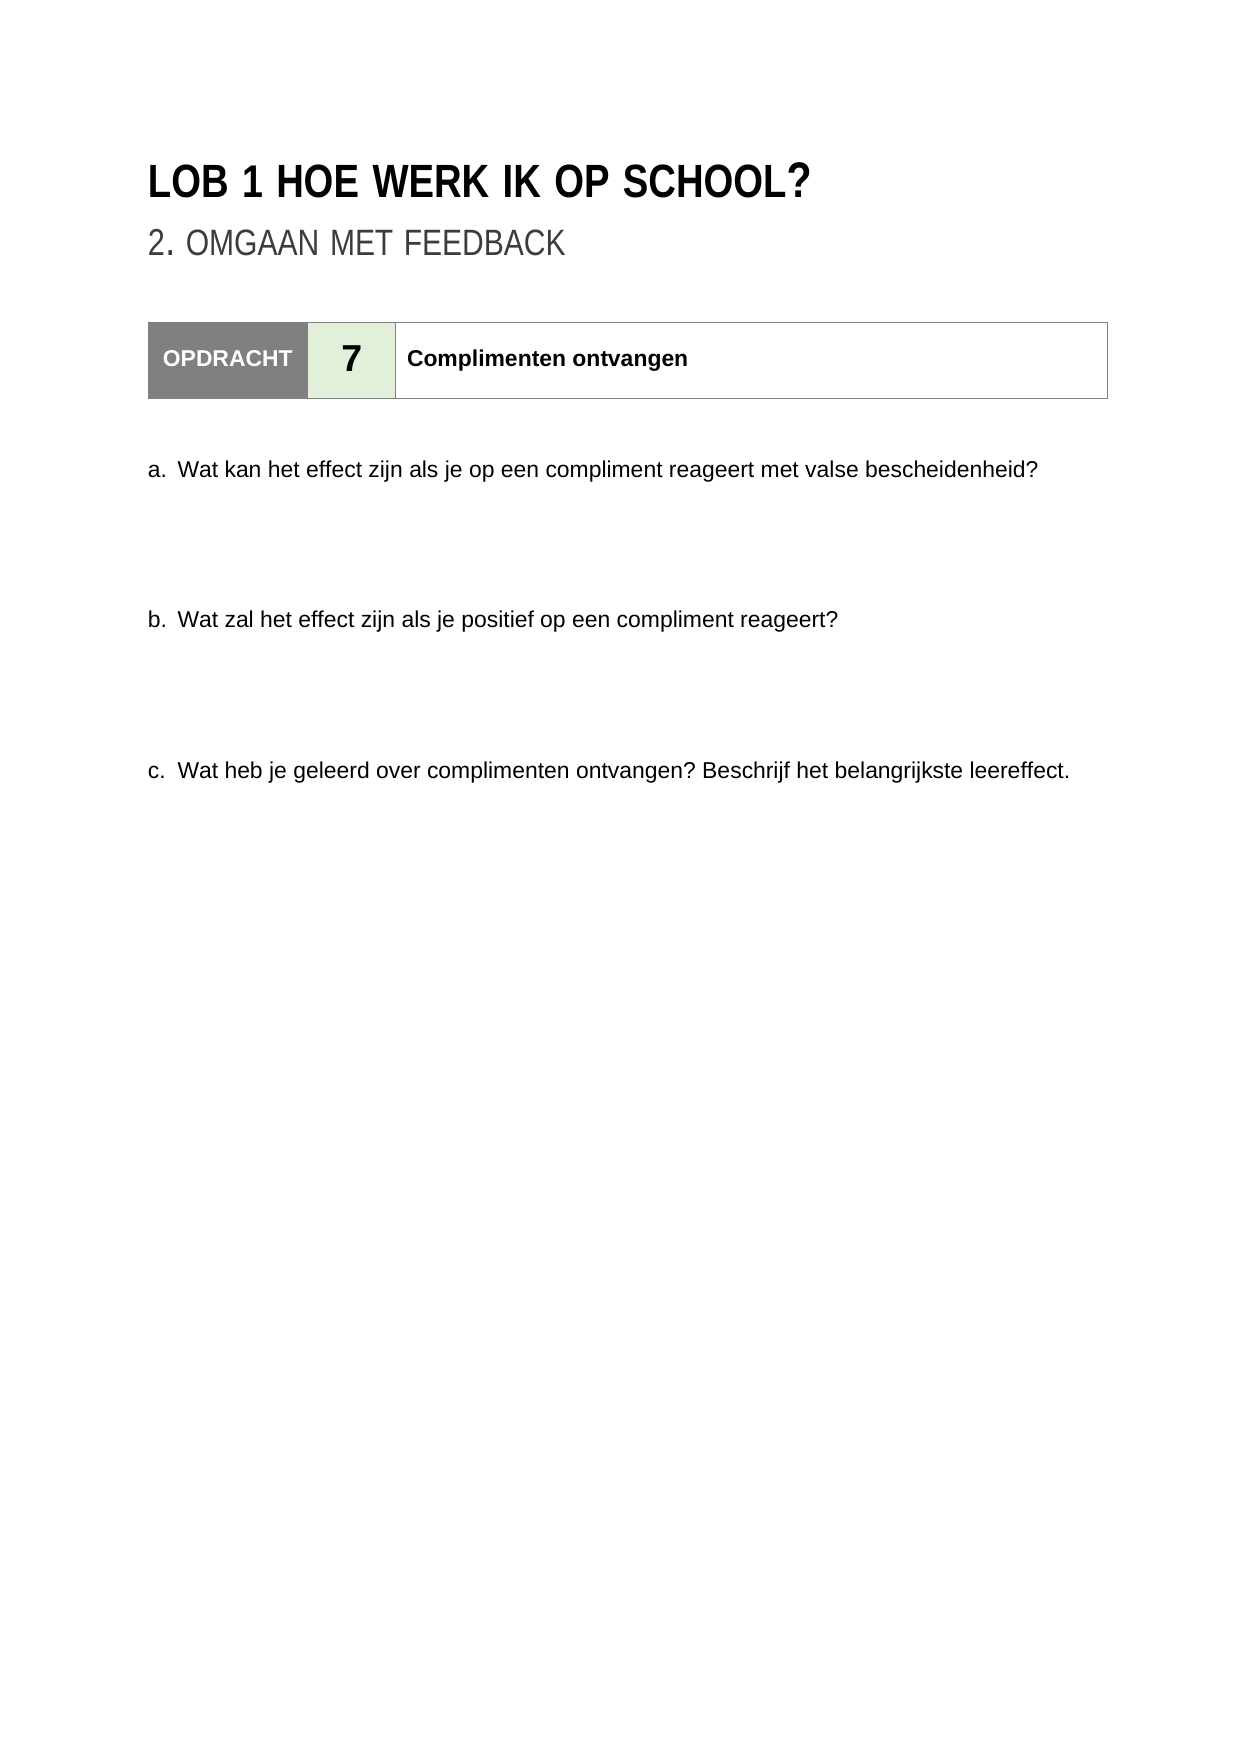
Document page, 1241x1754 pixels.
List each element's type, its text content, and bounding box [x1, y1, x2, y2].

table_header Complimenten ontvangen [396, 323, 1107, 398]
table_header OPDRACHT [149, 323, 307, 398]
subtitle lob 1 hoe werk ik op school? [148, 148, 1093, 210]
table_header 7 [308, 323, 395, 398]
list Wat kan het effect zijn als je op een compliment reageert met valse bescheidenheid? [148, 456, 1097, 482]
text 2. omgaan met feedback [148, 212, 1097, 265]
list Wat zal het effect zijn als je positief op een compliment reageert? [148, 606, 1097, 633]
list Wat heb je geleerd over complimenten ontvangen? Beschrijf het belangrijkste leereffect. [148, 757, 1097, 784]
